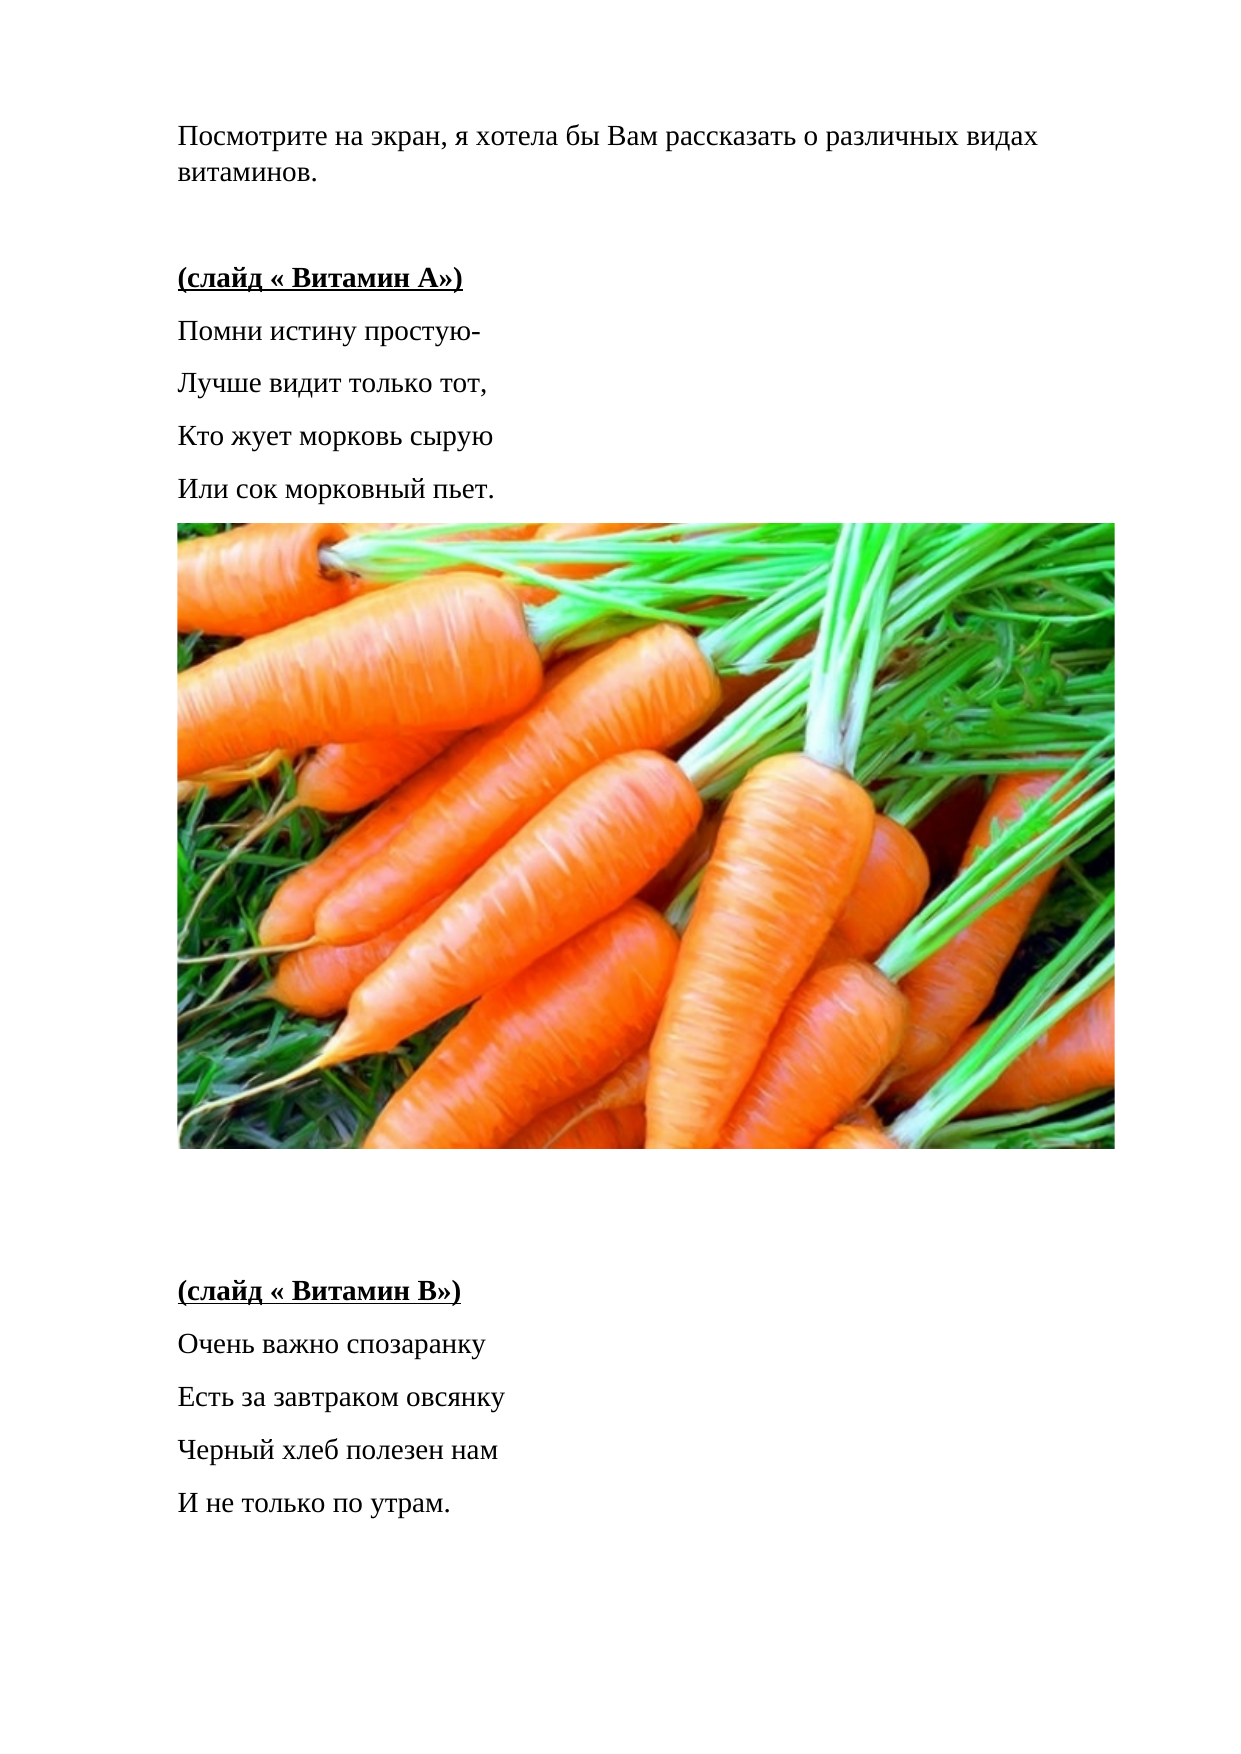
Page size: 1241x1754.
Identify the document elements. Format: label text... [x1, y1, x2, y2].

text Помни истину простую- [177, 313, 1152, 346]
text (слайд « Витамин А») [177, 260, 1152, 293]
text (слайд « Витамин В») [177, 1273, 1152, 1307]
text Черный хлеб полезен нам [177, 1432, 1152, 1465]
text Очень важно спозаранку [177, 1326, 1152, 1360]
text Кто жует морковь сырую [177, 418, 1152, 452]
text Посмотрите на экран, я хотела бы Вам рассказать о различных видах витаминов. [177, 118, 1152, 188]
picture [177, 523, 1115, 1149]
text И не только по утрам. [177, 1485, 1152, 1518]
text Лучше видит только тот, [177, 366, 1152, 399]
text Или сок морковный пьет. [177, 471, 1152, 505]
text Есть за завтраком овсянку [177, 1379, 1152, 1413]
